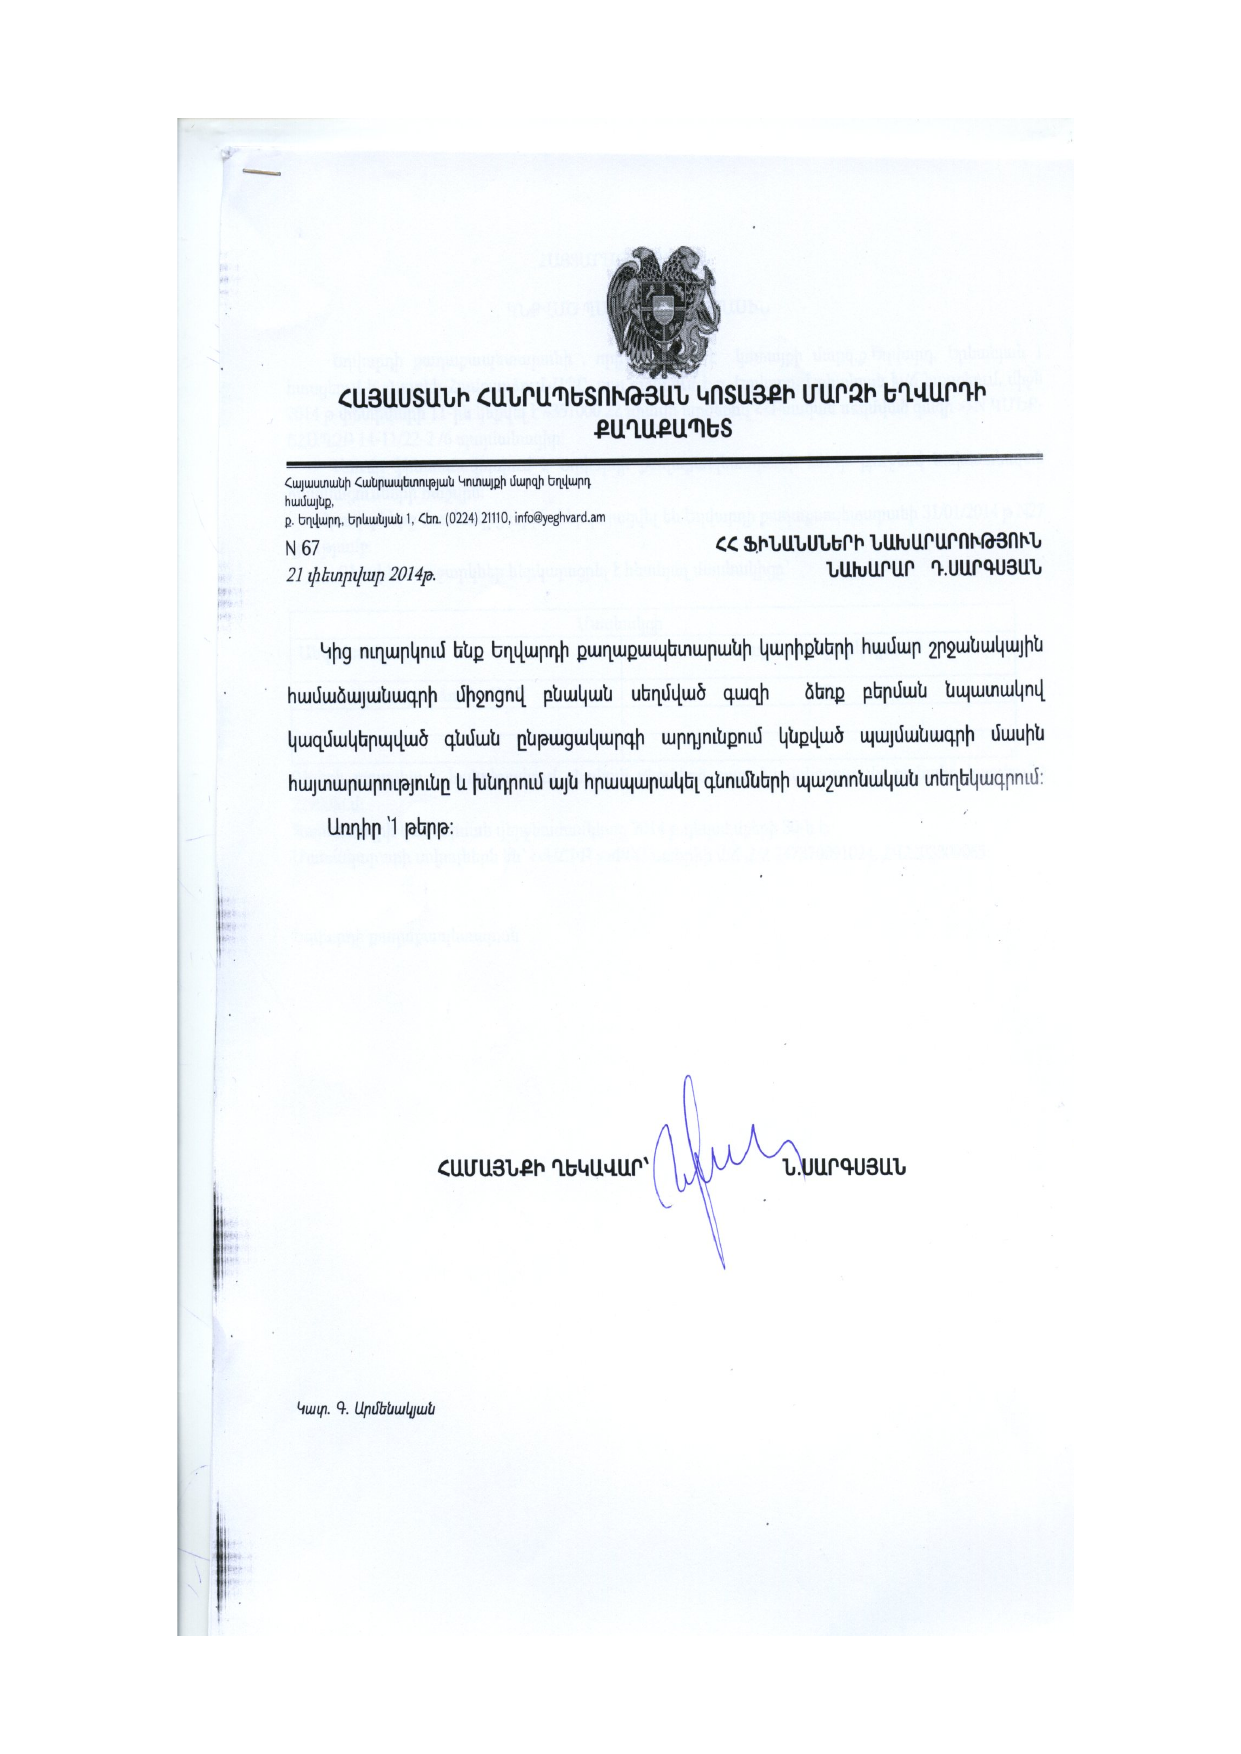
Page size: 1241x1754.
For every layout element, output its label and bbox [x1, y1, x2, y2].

picture [177, 118, 1074, 1636]
